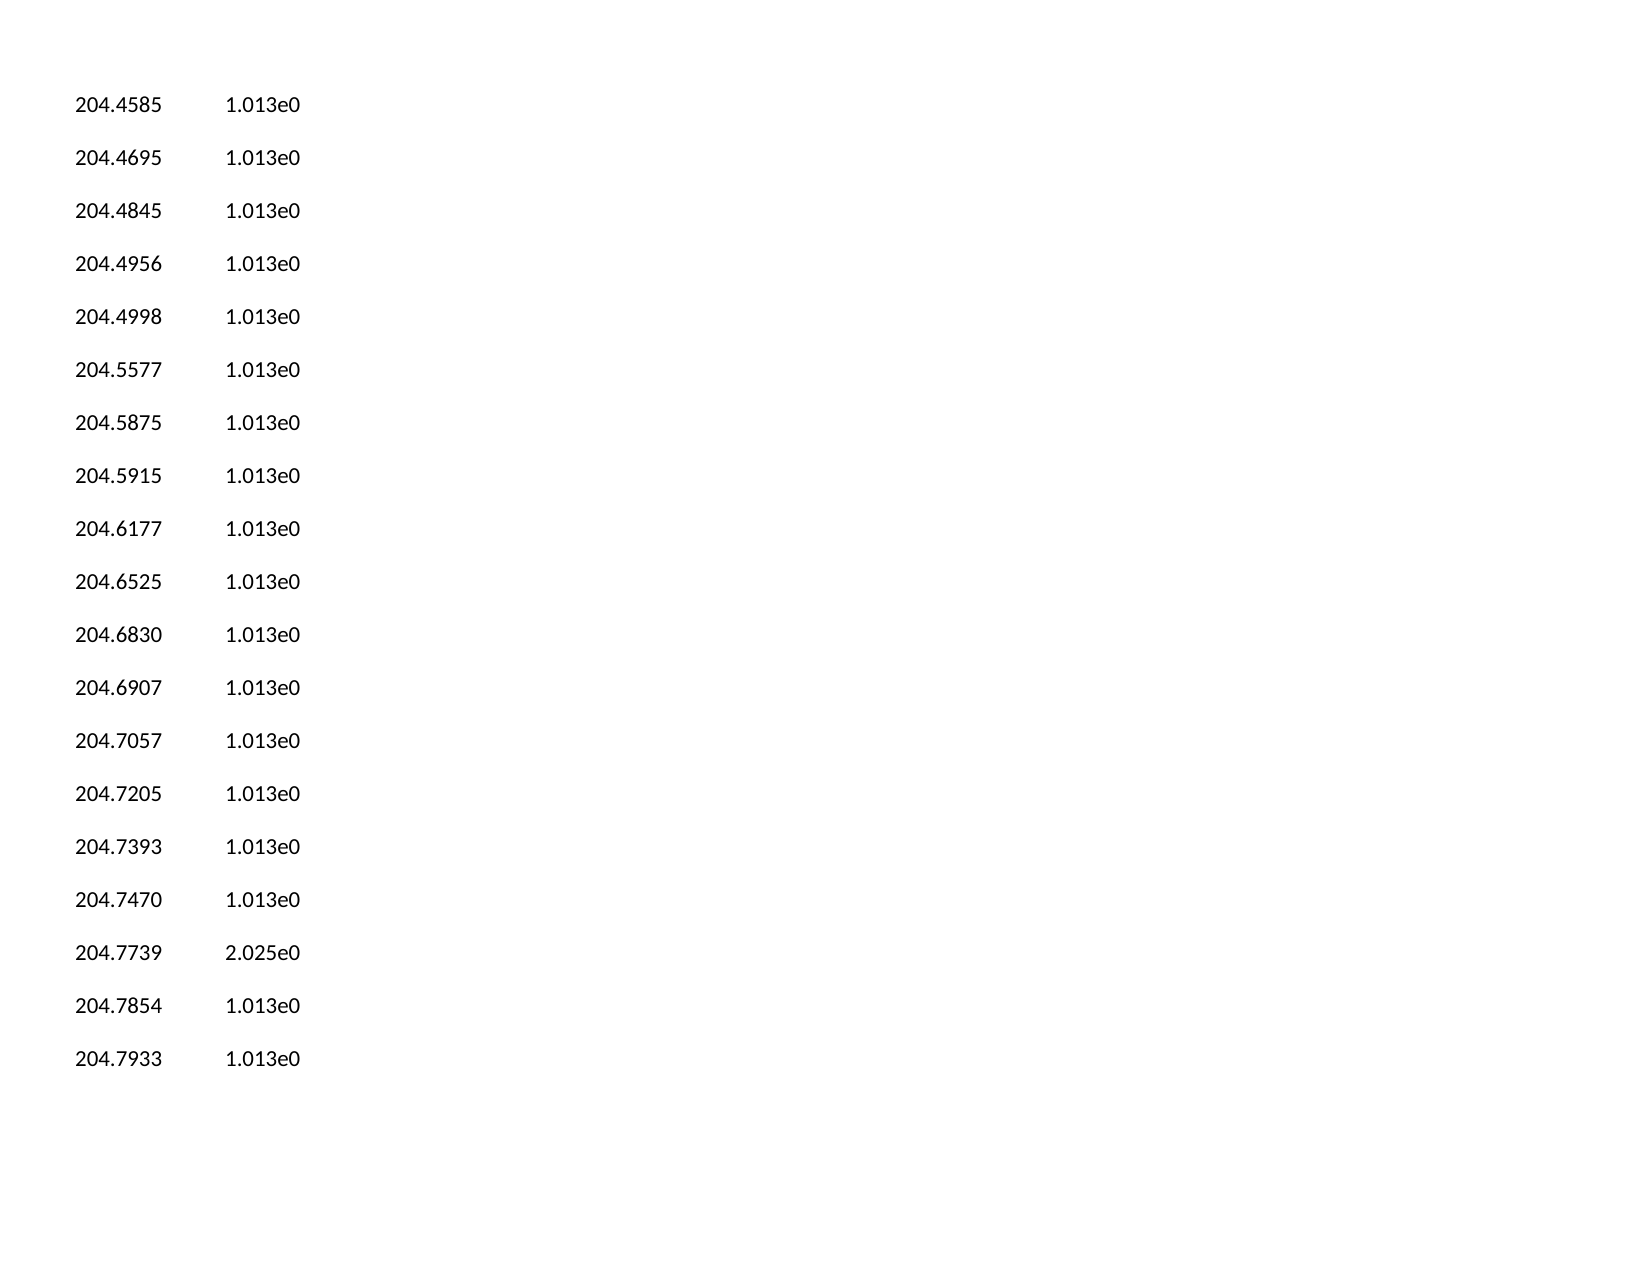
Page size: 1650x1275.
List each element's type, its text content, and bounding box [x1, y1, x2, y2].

text 204.6907 1.013e0 [75, 673, 1563, 701]
text 204.7205 1.013e0 [75, 779, 1563, 807]
text 204.5577 1.013e0 [75, 355, 1563, 383]
text 204.6525 1.013e0 [75, 567, 1563, 595]
text 204.6177 1.013e0 [75, 514, 1563, 542]
text 204.7057 1.013e0 [75, 726, 1563, 754]
text 204.4695 1.013e0 [75, 143, 1563, 171]
text 204.4998 1.013e0 [75, 302, 1563, 330]
text 204.7933 1.013e0 [75, 1044, 1563, 1072]
text 204.4956 1.013e0 [75, 249, 1563, 277]
text 204.7470 1.013e0 [75, 885, 1563, 913]
text 204.7739 2.025e0 [75, 938, 1563, 966]
text 204.4845 1.013e0 [75, 196, 1563, 224]
text 204.4585 1.013e0 [75, 90, 1563, 118]
text 204.5875 1.013e0 [75, 408, 1563, 436]
text 204.5915 1.013e0 [75, 461, 1563, 489]
text 204.7393 1.013e0 [75, 832, 1563, 860]
text 204.7854 1.013e0 [75, 991, 1563, 1019]
text 204.6830 1.013e0 [75, 620, 1563, 648]
